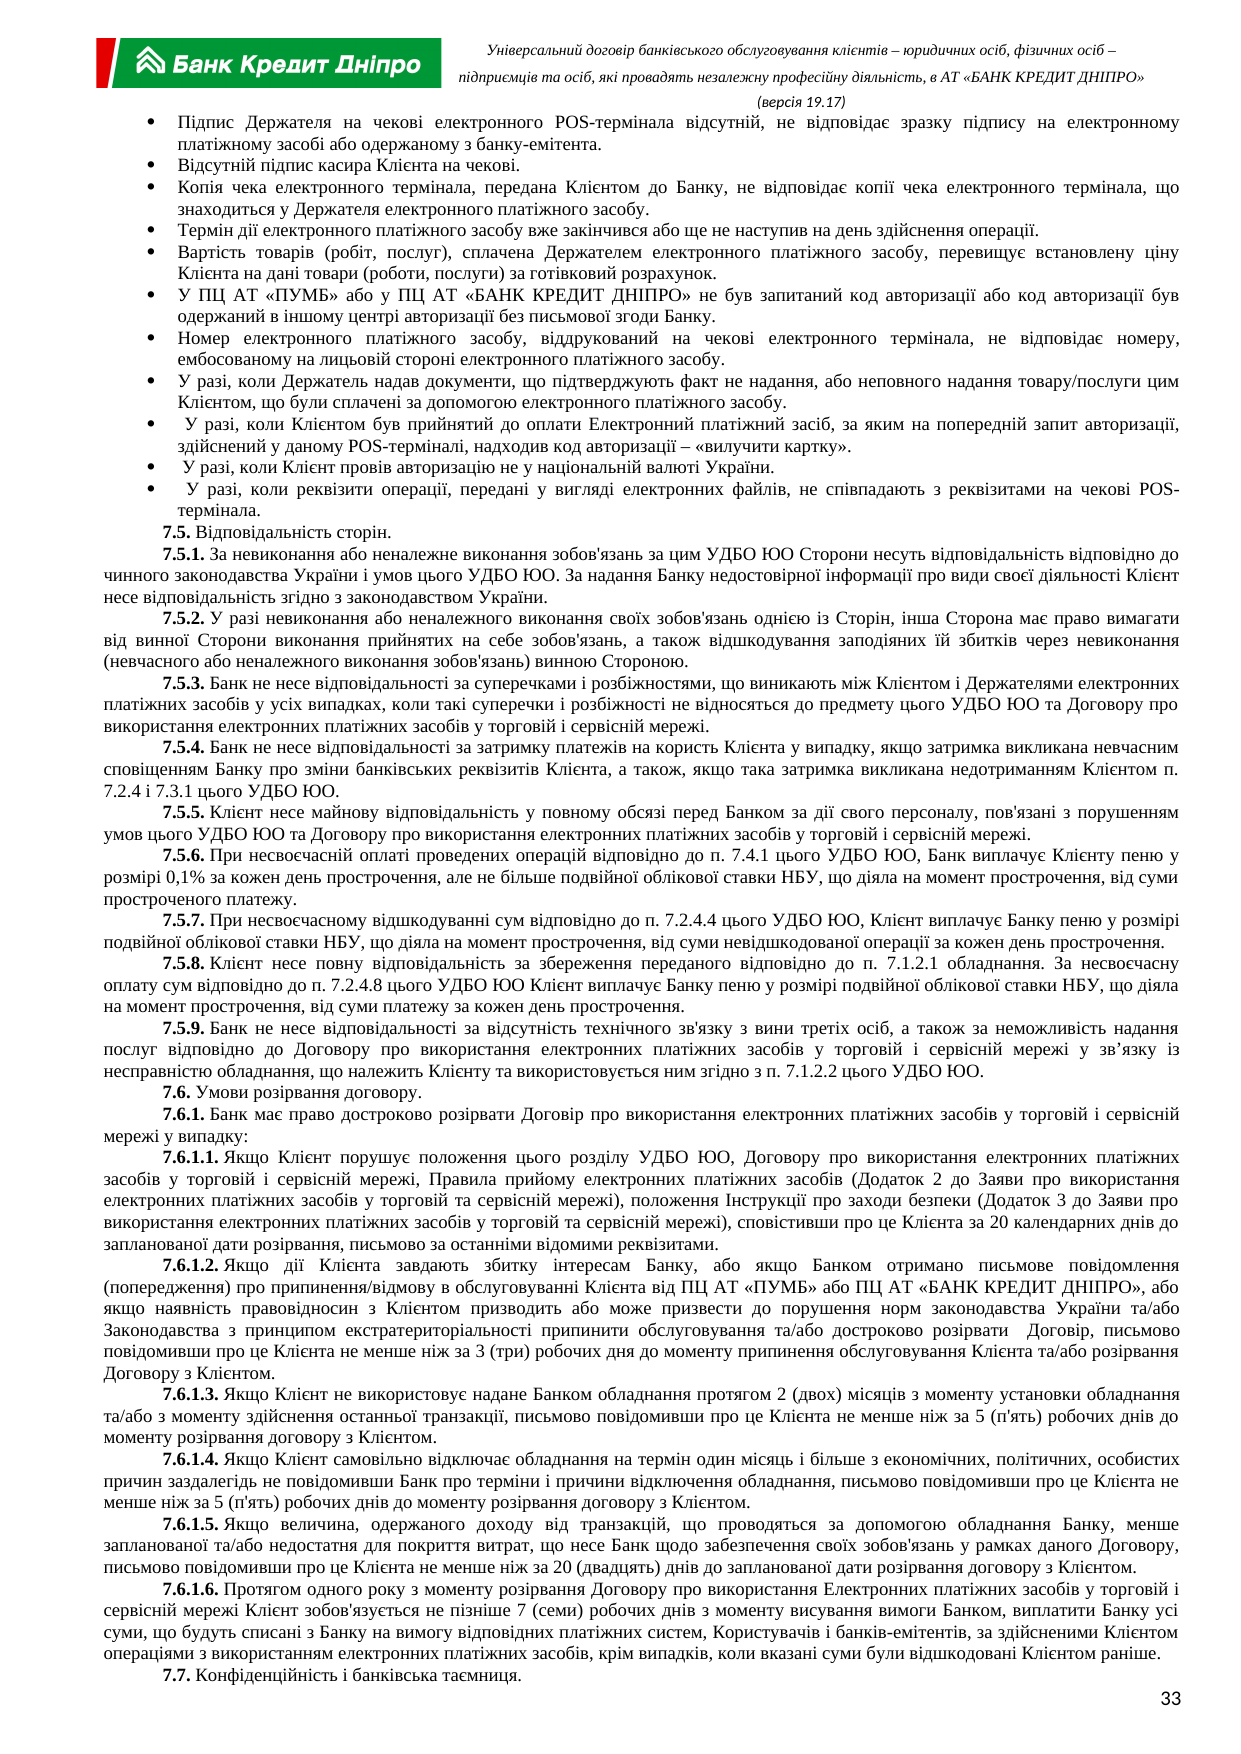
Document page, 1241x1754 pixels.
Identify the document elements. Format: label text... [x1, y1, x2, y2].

list За невиконання або неналежне виконання зобов'язань за цим УДБО ЮО Сторони несуть відповідальність відповідно до чинного законодавства України і умов цього УДБО ЮО. За надання Банку недостовірної інформації про види своєї діяльності Клієнт несе відповідальність згідно з законодавством України. [103, 542, 1181, 607]
list Якщо Клієнт порушує положення цього розділу УДБО ЮО, Договору про використання електронних платіжних засобів у торговій і сервісній мережі, Правила прийому електронних платіжних засобів (Додаток 2 до Заяви про використання електронних платіжних засобів у торговій та сервісній мережі), положення Інструкції про заходи безпеки (Додаток 3 до Заяви про використання електронних платіжних засобів у торговій та сервісній мережі), сповістивши про це Клієнта за 20 календарних днів до запланованої дати розірвання, письмово за останніми відомими реквізитами. [103, 1146, 1181, 1254]
list При несвоєчасній оплаті проведених операцій відповідно до п. 7.4.1 цього УДБО ЮО, Банк виплачує Клієнту пеню у розмірі 0,1% за кожен день прострочення, але не більше подвійної облікової ставки НБУ, що діяла на момент прострочення, від суми простроченого платежу. [103, 844, 1181, 909]
list Якщо Клієнт не використовує надане Банком обладнання протягом 2 (двох) місяців з моменту установки обладнання та/або з моменту здійснення останньої транзакції, письмово повідомивши про це Клієнта не менше ніж за 5 (п'ять) робочих днів до моменту розірвання договору з Клієнтом. [103, 1383, 1181, 1448]
list Протягом одного року з моменту розірвання Договору про використання Електронних платіжних засобів у торговій і сервісній мережі Клієнт зобов'язується не пізніше 7 (семи) робочих днів з моменту висування вимоги Банком, виплатити Банку усі суми, що будуть списані з Банку на вимогу відповідних платіжних систем, Користувачів і банків-емітентів, за здійсненими Клієнтом операціями з використанням електронних платіжних засобів, крім випадків, коли вказані суми були відшкодовані Клієнтом раніше. [103, 1577, 1181, 1664]
list Банк не несе відповідальності за затримку платежів на користь Клієнта у випадку, якщо затримка викликана невчасним сповіщенням Банку про зміни банківських реквізитів Клієнта, а також, якщо така затримка викликана недотриманням Клієнтом п. 7.2.4 і 7.3.1 цього УДБО ЮО. [103, 736, 1181, 801]
list Вартість товарів (робіт, послуг), сплачена Держателем електронного платіжного засобу, перевищує встановлену ціну Клієнта на дані товари (роботи, послуги) за готівковий розрахунок. [148, 241, 1181, 284]
list У разі, коли Клієнт провів авторизацію не у національній валюті України. [148, 456, 1181, 478]
list Номер електронного платіжного засобу, віддрукований на чекові електронного термінала, не відповідає номеру, ембосованому на лицьовій стороні електронного платіжного засобу. [148, 327, 1181, 370]
list Термін дії електронного платіжного засобу вже закінчився або ще не наступив на день здійснення операції. [148, 219, 1181, 241]
list У разі, коли Держатель надав документи, що підтверджують факт не надання, або неповного надання товару/послуги цим Клієнтом, що були сплачені за допомогою електронного платіжного засобу. [148, 370, 1181, 413]
list Відсутній підпис касира Клієнта на чекові. [148, 154, 1181, 176]
list Банк має право достроково розірвати Договір про використання електронних платіжних засобів у торговій і сервісній мережі у випадку: [103, 1103, 1181, 1146]
list У разі невиконання або неналежного виконання своїх зобов'язань однією із Сторін, інша Сторона має право вимагати від винної Сторони виконання прийнятих на себе зобов'язань, а також відшкодування заподіяних їй збитків через невиконання (невчасного або неналежного виконання зобов'язань) винною Стороною. [103, 607, 1181, 672]
list Підпис Держателя на чекові електронного POS-термінала відсутній, не відповідає зразку підпису на електронному платіжному засобі або одержаному з банку-емітента. [148, 85, 1181, 154]
list Копія чека електронного термінала, передана Клієнтом до Банку, не відповідає копії чека електронного термінала, що знаходиться у Держателя електронного платіжного засобу. [148, 176, 1181, 219]
list Клієнт несе повну відповідальність за збереження переданого відповідно до п. 7.1.2.1 обладнання. За несвоєчасну оплату сум відповідно до п. 7.2.4.8 цього УДБО ЮО Клієнт виплачує Банку пеню у розмірі подвійної облікової ставки НБУ, що діяла на момент прострочення, від суми платежу за кожен день прострочення. [103, 952, 1181, 1017]
picture [96, 38, 442, 88]
list Відповідальність сторін. [103, 521, 1181, 542]
list Конфіденційність і банківська таємниця. [103, 1664, 1181, 1685]
list При несвоєчасному відшкодуванні сум відповідно до п. 7.2.4.4 цього УДБО ЮО, Клієнт виплачує Банку пеню у розмірі подвійної облікової ставки НБУ, що діяла на момент прострочення, від суми невідшкодованої операції за кожен день прострочення. [103, 909, 1181, 952]
list Якщо дії Клієнта завдають збитку інтересам Банку, або якщо Банком отримано письмове повідомлення (попередження) про припинення/відмову в обслуговуванні Клієнта від ПЦ АТ «ПУМБ» або ПЦ АТ «БАНК КРЕДИТ ДНІПРО», або якщо наявність правовідносин з Клієнтом призводить або може призвести до порушення норм законодавства України та/або Законодавства з принципом екстратериторіальності припинити обслуговування та/або достроково розірвати Договір, письмово повідомивши про це Клієнта не менше ніж за 3 (три) робочих дня до моменту припинення обслуговування Клієнта та/або розірвання Договору з Клієнтом. [103, 1254, 1181, 1383]
list У ПЦ АТ «ПУМБ» або у ПЦ АТ «БАНК КРЕДИТ ДНІПРО» не був запитаний код авторизації або код авторизації був одержаний в іншому центрі авторизації без письмової згоди Банку. [148, 284, 1181, 327]
list У разі, коли Клієнтом був прийнятий до оплати Електронний платіжний засіб, за яким на попередній запит авторизації, здійснений у даному POS-терміналі, надходив код авторизації – «вилучити картку». [148, 413, 1181, 456]
list Якщо величина, одержаного доходу від транзакцій, що проводяться за допомогою обладнання Банку, менше запланованої та/або недостатня для покриття витрат, що несе Банк щодо забезпечення своїх зобов'язань у рамках даного Договору, письмово повідомивши про це Клієнта не менше ніж за 20 (двадцять) днів до запланованої дати розірвання договору з Клієнтом. [103, 1513, 1181, 1577]
list Банк не несе відповідальності за відсутність технічного зв'язку з вини третіх осіб, а також за неможливість надання послуг відповідно до Договору про використання електронних платіжних засобів у торговій і сервісній мережі у зв’язку із несправністю обладнання, що належить Клієнту та використовується ним згідно з п. 7.1.2.2 цього УДБО ЮО. [103, 1017, 1181, 1081]
list Якщо Клієнт самовільно відключає обладнання на термін один місяць і більше з економічних, політичних, особистих причин заздалегідь не повідомивши Банк про терміни і причини відключення обладнання, письмово повідомивши про це Клієнта не менше ніж за 5 (п'ять) робочих днів до моменту розірвання договору з Клієнтом. [103, 1448, 1181, 1513]
list Умови розірвання договору. [103, 1081, 1181, 1103]
list Клієнт несе майнову відповідальність у повному обсязі перед Банком за дії свого персоналу, пов'язані з порушенням умов цього УДБО ЮО та Договору про використання електронних платіжних засобів у торговій і сервісній мережі. [103, 801, 1181, 844]
list У разі, коли реквізити операції, передані у вигляді електронних файлів, не співпадають з реквізитами на чекові POS-термінала. [148, 478, 1181, 521]
list Банк не несе відповідальності за суперечками і розбіжностями, що виникають між Клієнтом і Держателями електронних платіжних засобів у усіх випадках, коли такі суперечки і розбіжності не відносяться до предмету цього УДБО ЮО та Договору про використання електронних платіжних засобів у торговій і сервісній мережі. [103, 672, 1181, 736]
